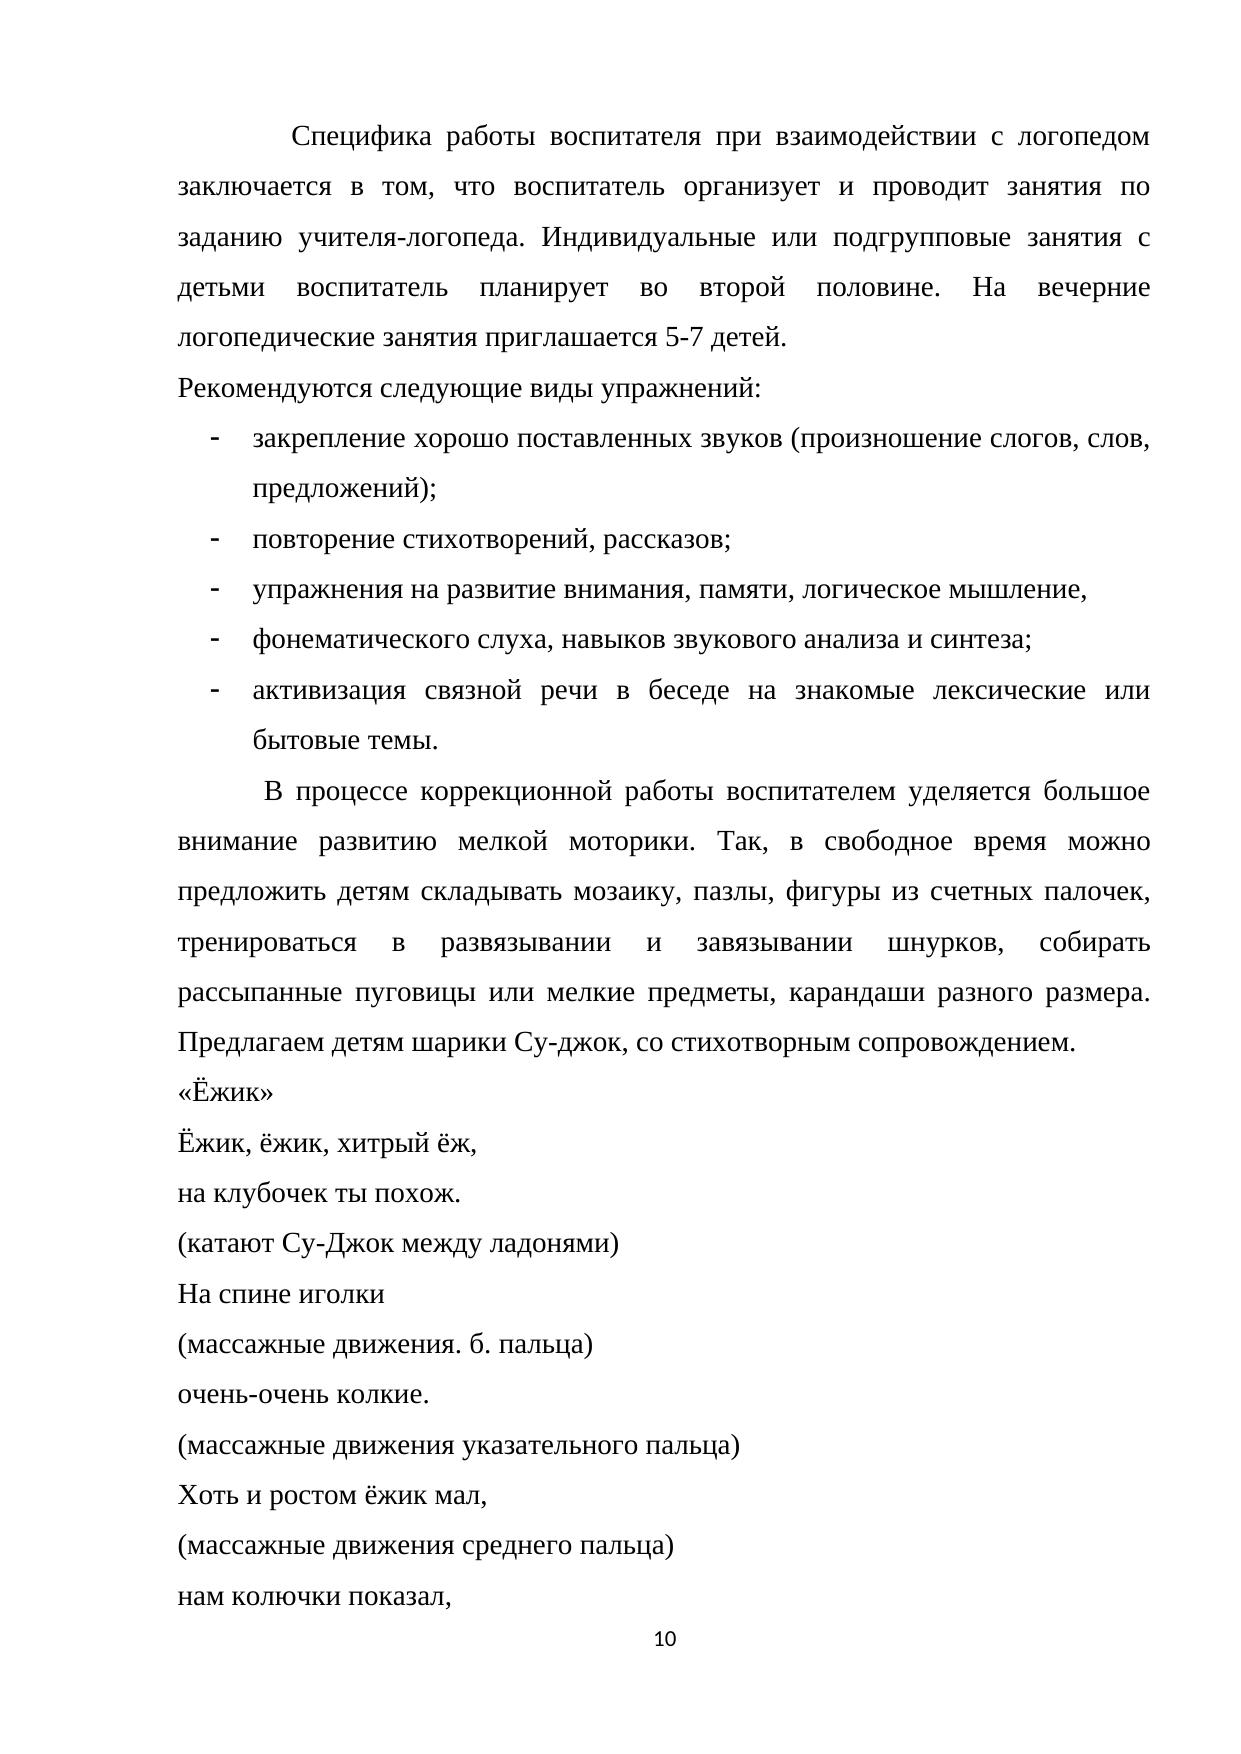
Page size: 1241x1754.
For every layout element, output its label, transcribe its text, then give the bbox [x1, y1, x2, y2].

text Ёжик, ёжик, хитрый ёж, [177, 1125, 1152, 1158]
text (массажные движения. б. пальца) [177, 1326, 1152, 1360]
text (массажные движения среднего пальца) [177, 1527, 1152, 1561]
text на клубочек ты похож. [177, 1175, 1152, 1209]
text В процессе коррекционной работы воспитателем уделяется большое внимание развитию мелкой моторики. Так, в свободное время можно предложить детям складывать мозаику, пазлы, фигуры из счетных палочек, тренироваться в развязывании и завязывании шнурков, собирать рассыпанные пуговицы или мелкие предметы, карандаши разного размера. Предлагаем детям шарики Су-джок, со стихотворным сопровождением. [177, 773, 1152, 1058]
text На спине иголки [177, 1276, 1152, 1309]
list упражнения на развитие внимания, памяти, логическое мышление, [215, 571, 1152, 605]
text (катают Су-Джок между ладонями) [177, 1226, 1152, 1259]
list фонематического слуха, навыков звукового анализа и синтеза; [215, 622, 1152, 655]
text Рекомендуются следующие виды упражнений: [177, 370, 1152, 403]
list активизация связной речи в беседе на знакомые лексические или бытовые темы. [215, 672, 1152, 756]
text нам колючки показал, [177, 1578, 1152, 1611]
text «Ёжик» [177, 1074, 1152, 1108]
list закрепление хорошо поставленных звуков (произношение слогов, слов, предложений); [215, 420, 1152, 504]
text (массажные движения указательного пальца) [177, 1427, 1152, 1460]
text Хоть и ростом ёжик мал, [177, 1477, 1152, 1511]
text очень-очень колкие. [177, 1376, 1152, 1410]
list повторение стихотворений, рассказов; [215, 521, 1152, 554]
text Специфика работы воспитателя при взаимодействии с логопедом заключается в том, что воспитатель организует и проводит занятия по заданию учителя-логопеда. Индивидуальные или подгрупповые занятия с детьми воспитатель планирует во второй половине. На вечерние логопедические занятия приглашается 5-7 детей. [177, 118, 1152, 353]
